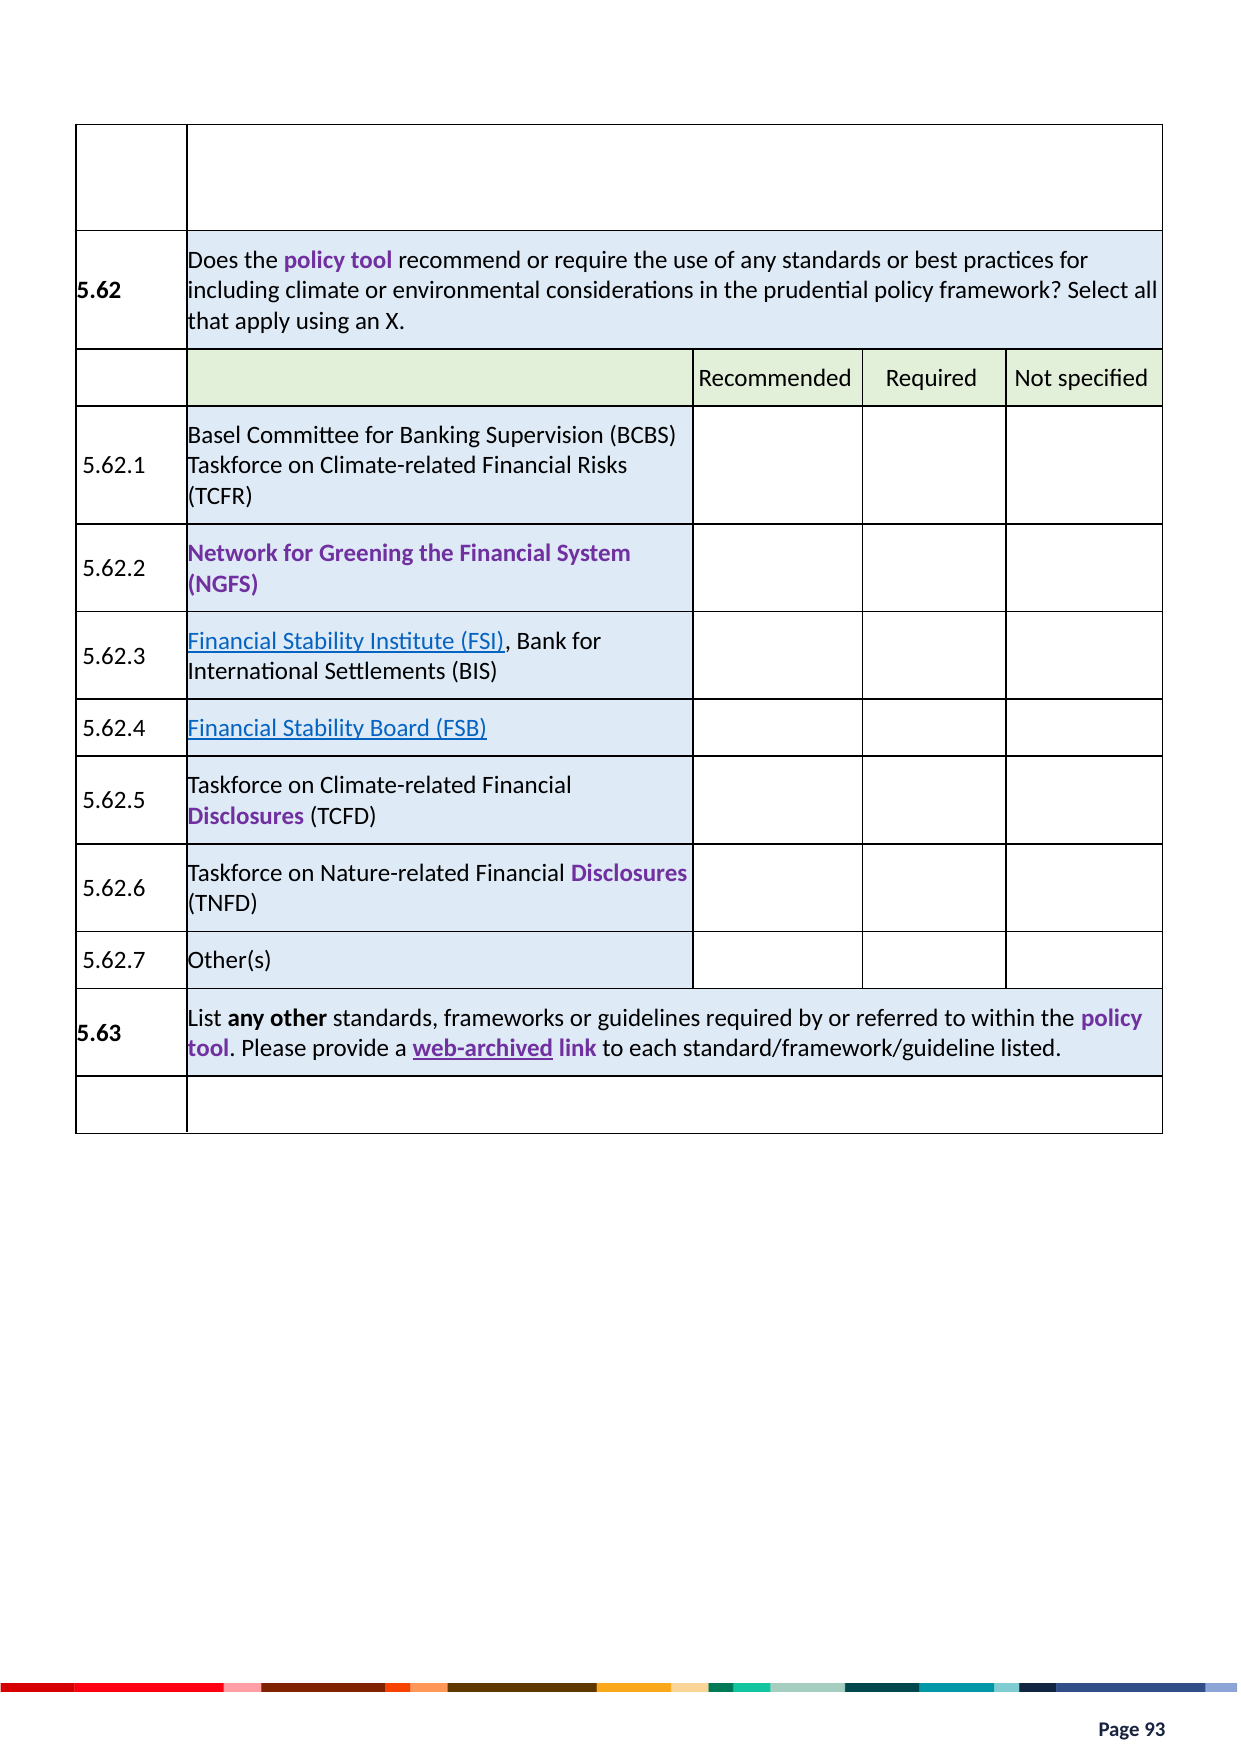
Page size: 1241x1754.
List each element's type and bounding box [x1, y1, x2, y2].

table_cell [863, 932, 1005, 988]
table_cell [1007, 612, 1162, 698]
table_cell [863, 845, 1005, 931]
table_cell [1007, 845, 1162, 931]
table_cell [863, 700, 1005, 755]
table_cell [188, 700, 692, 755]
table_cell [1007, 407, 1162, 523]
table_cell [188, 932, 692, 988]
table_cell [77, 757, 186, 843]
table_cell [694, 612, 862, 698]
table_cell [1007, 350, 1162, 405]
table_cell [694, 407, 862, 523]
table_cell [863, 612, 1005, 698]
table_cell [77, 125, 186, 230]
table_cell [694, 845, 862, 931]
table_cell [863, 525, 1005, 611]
picture [0, 1683, 1236, 1692]
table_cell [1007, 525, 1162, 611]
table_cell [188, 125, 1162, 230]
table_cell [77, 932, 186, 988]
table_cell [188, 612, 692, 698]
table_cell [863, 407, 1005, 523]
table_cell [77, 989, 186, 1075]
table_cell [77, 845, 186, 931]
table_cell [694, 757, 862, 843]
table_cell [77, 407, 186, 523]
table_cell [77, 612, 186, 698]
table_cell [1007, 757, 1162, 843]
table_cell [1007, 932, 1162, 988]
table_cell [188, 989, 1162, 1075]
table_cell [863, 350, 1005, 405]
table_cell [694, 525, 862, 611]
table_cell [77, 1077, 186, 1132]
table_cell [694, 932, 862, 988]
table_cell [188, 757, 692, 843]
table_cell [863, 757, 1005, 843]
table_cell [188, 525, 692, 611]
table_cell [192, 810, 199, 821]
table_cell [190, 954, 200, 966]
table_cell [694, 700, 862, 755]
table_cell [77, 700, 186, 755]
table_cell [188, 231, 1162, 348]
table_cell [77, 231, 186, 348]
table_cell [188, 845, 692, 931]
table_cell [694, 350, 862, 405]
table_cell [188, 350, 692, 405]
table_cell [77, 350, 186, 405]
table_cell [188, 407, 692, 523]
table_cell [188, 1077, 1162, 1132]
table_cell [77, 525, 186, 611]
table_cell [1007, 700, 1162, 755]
